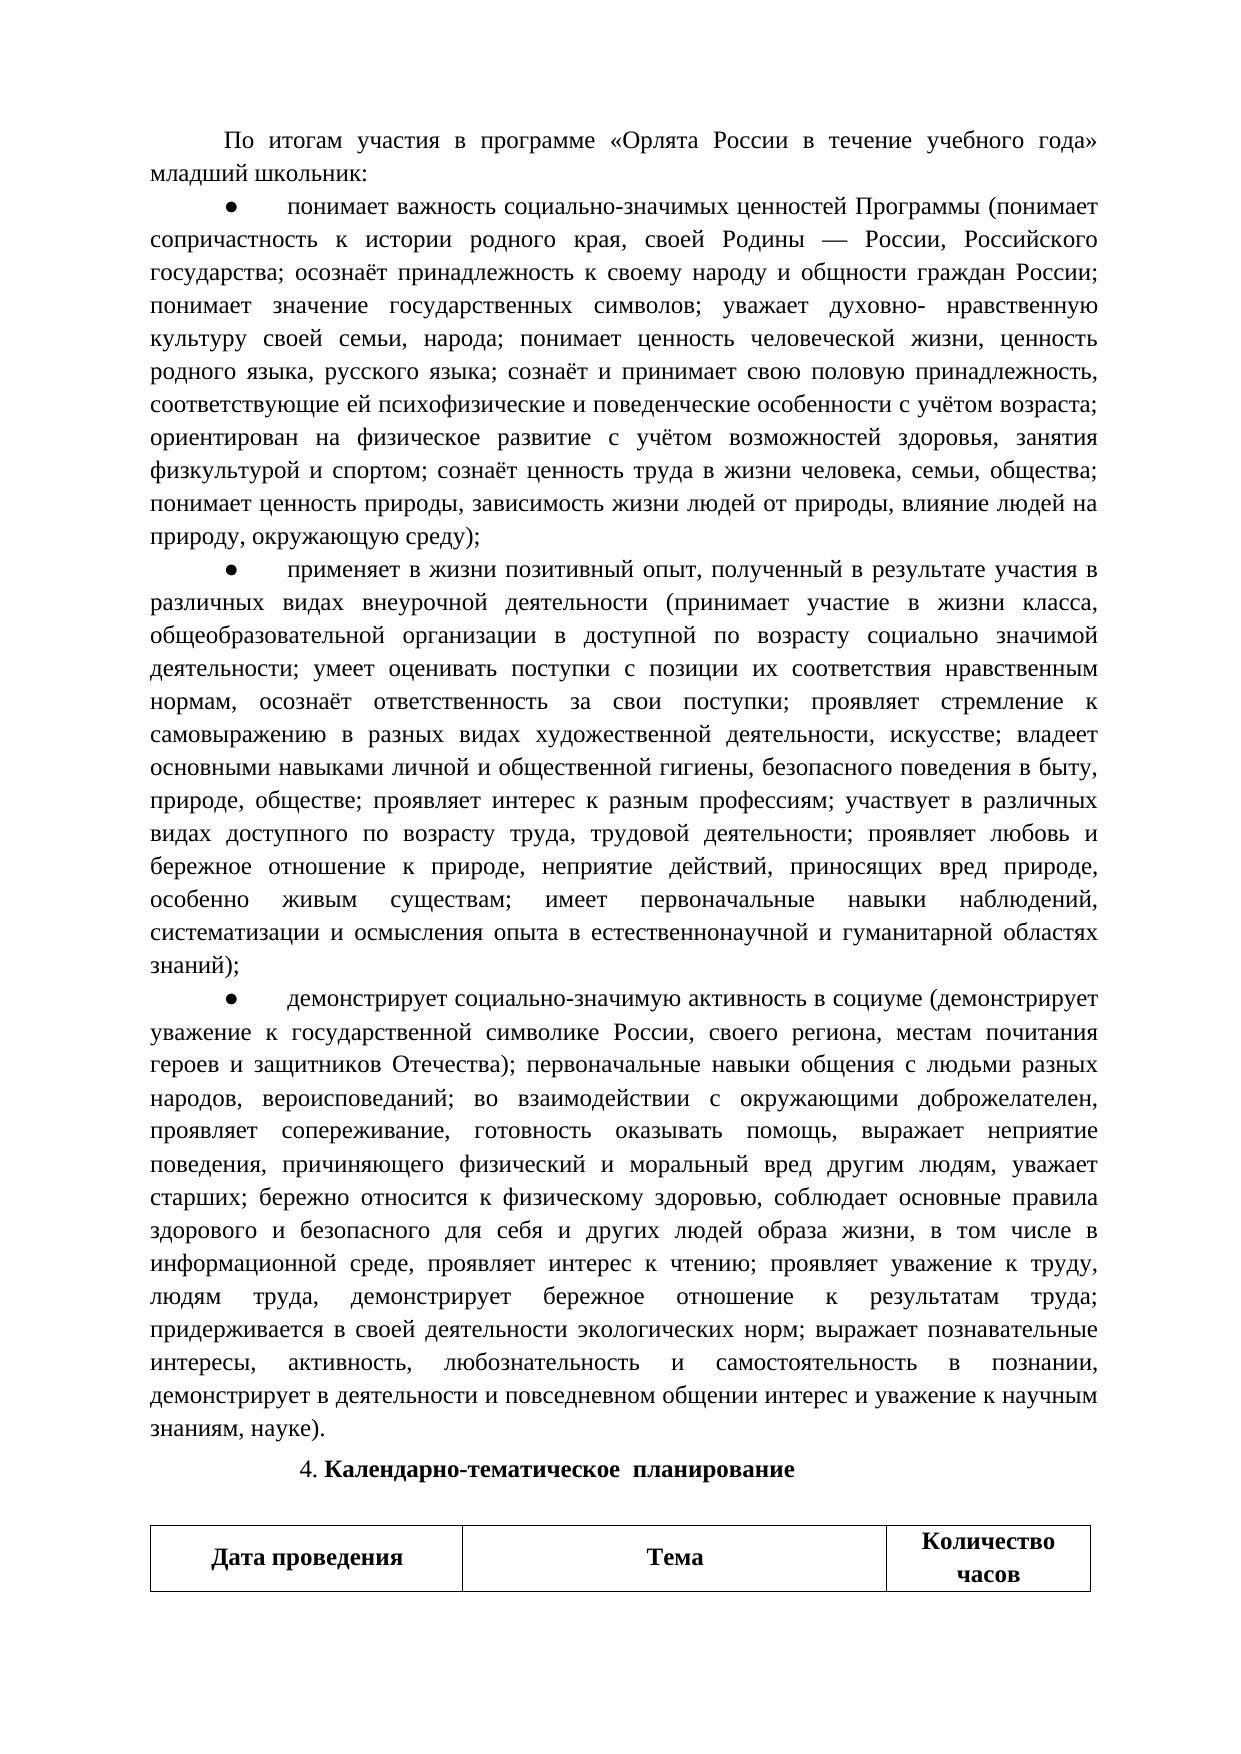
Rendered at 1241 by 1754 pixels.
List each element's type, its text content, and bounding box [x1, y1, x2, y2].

table_header Дата проведения [151, 1526, 462, 1591]
text ● демонстрирует социально-значимую активность в социуме (демонстрирует уважение к государственной символике России, своего региона, местам почитания героев и защитников Отечества); первоначальные навыки общения с людьми разных народов, вероисповеданий; во взаимодействии с окружающими доброжелателен, проявляет сопереживание, готовность оказывать помощь, выражает неприятие поведения, причиняющего физический и моральный вред другим людям, уважает старших; бережно относится к физическому здоровью, соблюдает основные правила здорового и безопасного для себя и других людей образа жизни, в том числе в информационной среде, проявляет интерес к чтению; проявляет уважение к труду, людям труда, демонстрирует бережное отношение к результатам труда; придерживается в своей деятельности экологических норм; выражает познавательные интересы, активность, любознательность и самостоятельность в познании, демонстрирует в деятельности и повседневном общении интерес и уважение к научным знаниям, науке). [150, 983, 1099, 1442]
text ● применяет в жизни позитивный опыт, полученный в результате участия в различных видах внеурочной деятельности (принимает участие в жизни класса, общеобразовательной организации в доступной по возрасту социально значимой деятельности; умеет оценивать поступки с позиции их соответствия нравственным нормам, осознаёт ответственность за свои поступки; проявляет стремление к самовыражению в разных видах художественной деятельности, искусстве; владеет основными навыками личной и общественной гигиены, безопасного поведения в быту, природе, обществе; проявляет интерес к разным профессиям; участвует в различных видах доступного по возрасту труда, трудовой деятельности; проявляет любовь и бережное отношение к природе, неприятие действий, приносящих вред природе, особенно живым существам; имеет первоначальные навыки наблюдений, систематизации и осмысления опыта в естественнонаучной и гуманитарной областях знаний); [150, 554, 1099, 979]
table_header Тема [463, 1526, 886, 1591]
text По итогам участия в программе «Орлята России в течение учебного года» младший школьник: [150, 125, 1099, 187]
table_header Количество часов [887, 1526, 1090, 1591]
text ● понимает важность социально-значимых ценностей Программы (понимает сопричастность к истории родного края, своей Родины — России, Российского государства; осознаёт принадлежность к своему народу и общности граждан России; понимает значение государственных символов; уважает духовно- нравственную культуру своей семьи, народа; понимает ценность человеческой жизни, ценность родного языка, русского языка; сознаёт и принимает свою половую принадлежность, соответствующие ей психофизические и поведенческие особенности с учётом возраста; ориентирован на физическое развитие с учётом возможностей здоровья, занятия физкультурой и спортом; сознаёт ценность труда в жизни человека, семьи, общества; понимает ценность природы, зависимость жизни людей от природы, влияние людей на природу, окружающую среду); [150, 191, 1099, 550]
text 4. Календарно-тематическое планирование [139, 1454, 954, 1482]
